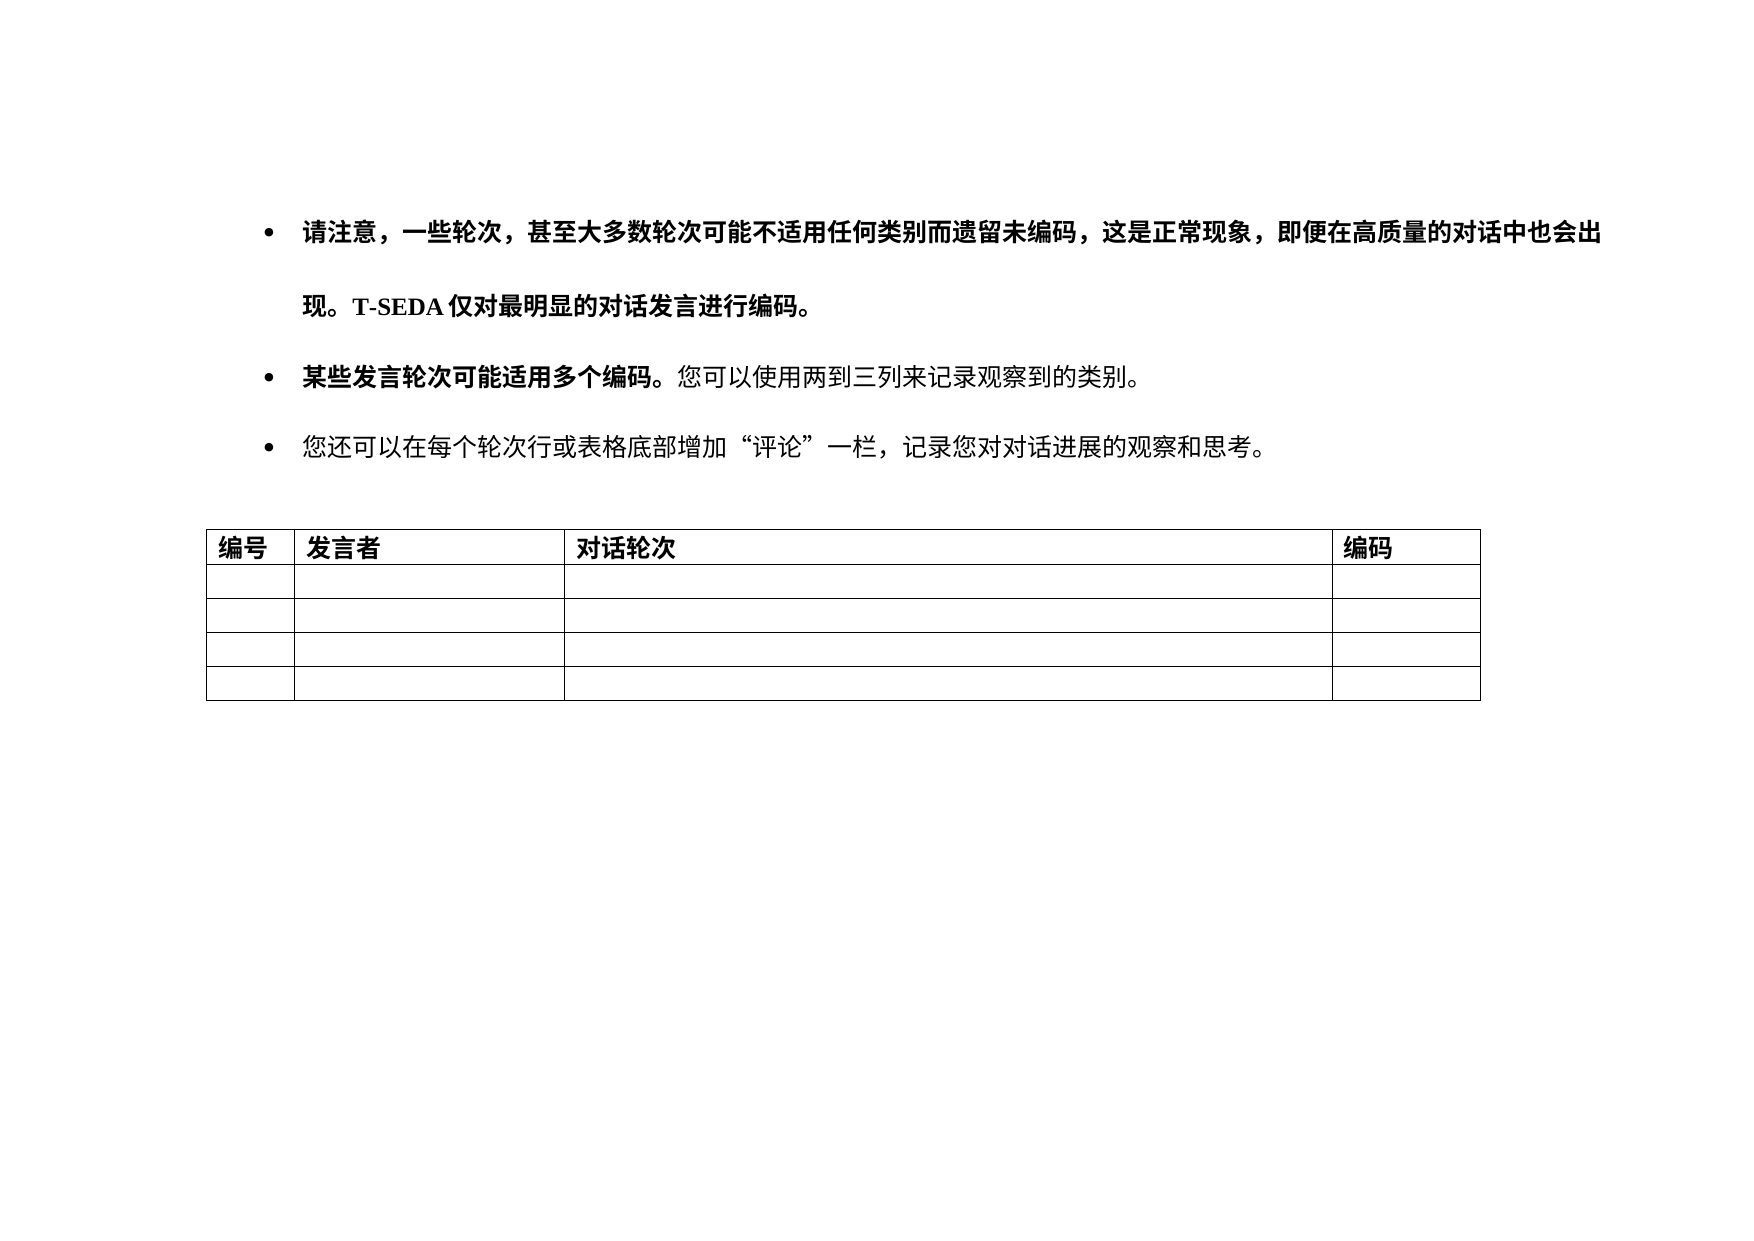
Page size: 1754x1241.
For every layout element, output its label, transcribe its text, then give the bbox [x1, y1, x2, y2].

table_cell [207, 633, 294, 666]
table_cell [565, 667, 1332, 700]
table_cell [565, 599, 1332, 632]
list 您还可以在每个轮次行或表格底部增加“评论”一栏，记录您对对话进展的观察和思考。 [264, 413, 1604, 478]
table_cell [1333, 599, 1480, 632]
table_cell [295, 599, 564, 632]
list 某些发言轮次可能适用多个编码。您可以使用两到三列来记录观察到的类别。 [264, 343, 1604, 408]
table_cell [295, 633, 564, 666]
table_cell [295, 565, 564, 598]
table_header 编码 [1333, 530, 1480, 564]
table_cell [1333, 667, 1480, 700]
table_cell [565, 565, 1332, 598]
table_cell [207, 565, 294, 598]
table_cell [207, 667, 294, 700]
table_cell [295, 667, 564, 700]
table_cell [207, 599, 294, 632]
table_cell [565, 633, 1332, 666]
list 请注意，一些轮次，甚至大多数轮次可能不适用任何类别而遗留未编码，这是正常现象，即便在高质量的对话中也会出现。T-SEDA仅对最明显的对话发言进行编码。 [264, 198, 1604, 337]
table_cell [1333, 633, 1480, 666]
table_header 对话轮次 [565, 530, 1332, 564]
table_header 编号 [207, 530, 294, 564]
table_header 发言者 [295, 530, 564, 564]
table_cell [1333, 565, 1480, 598]
